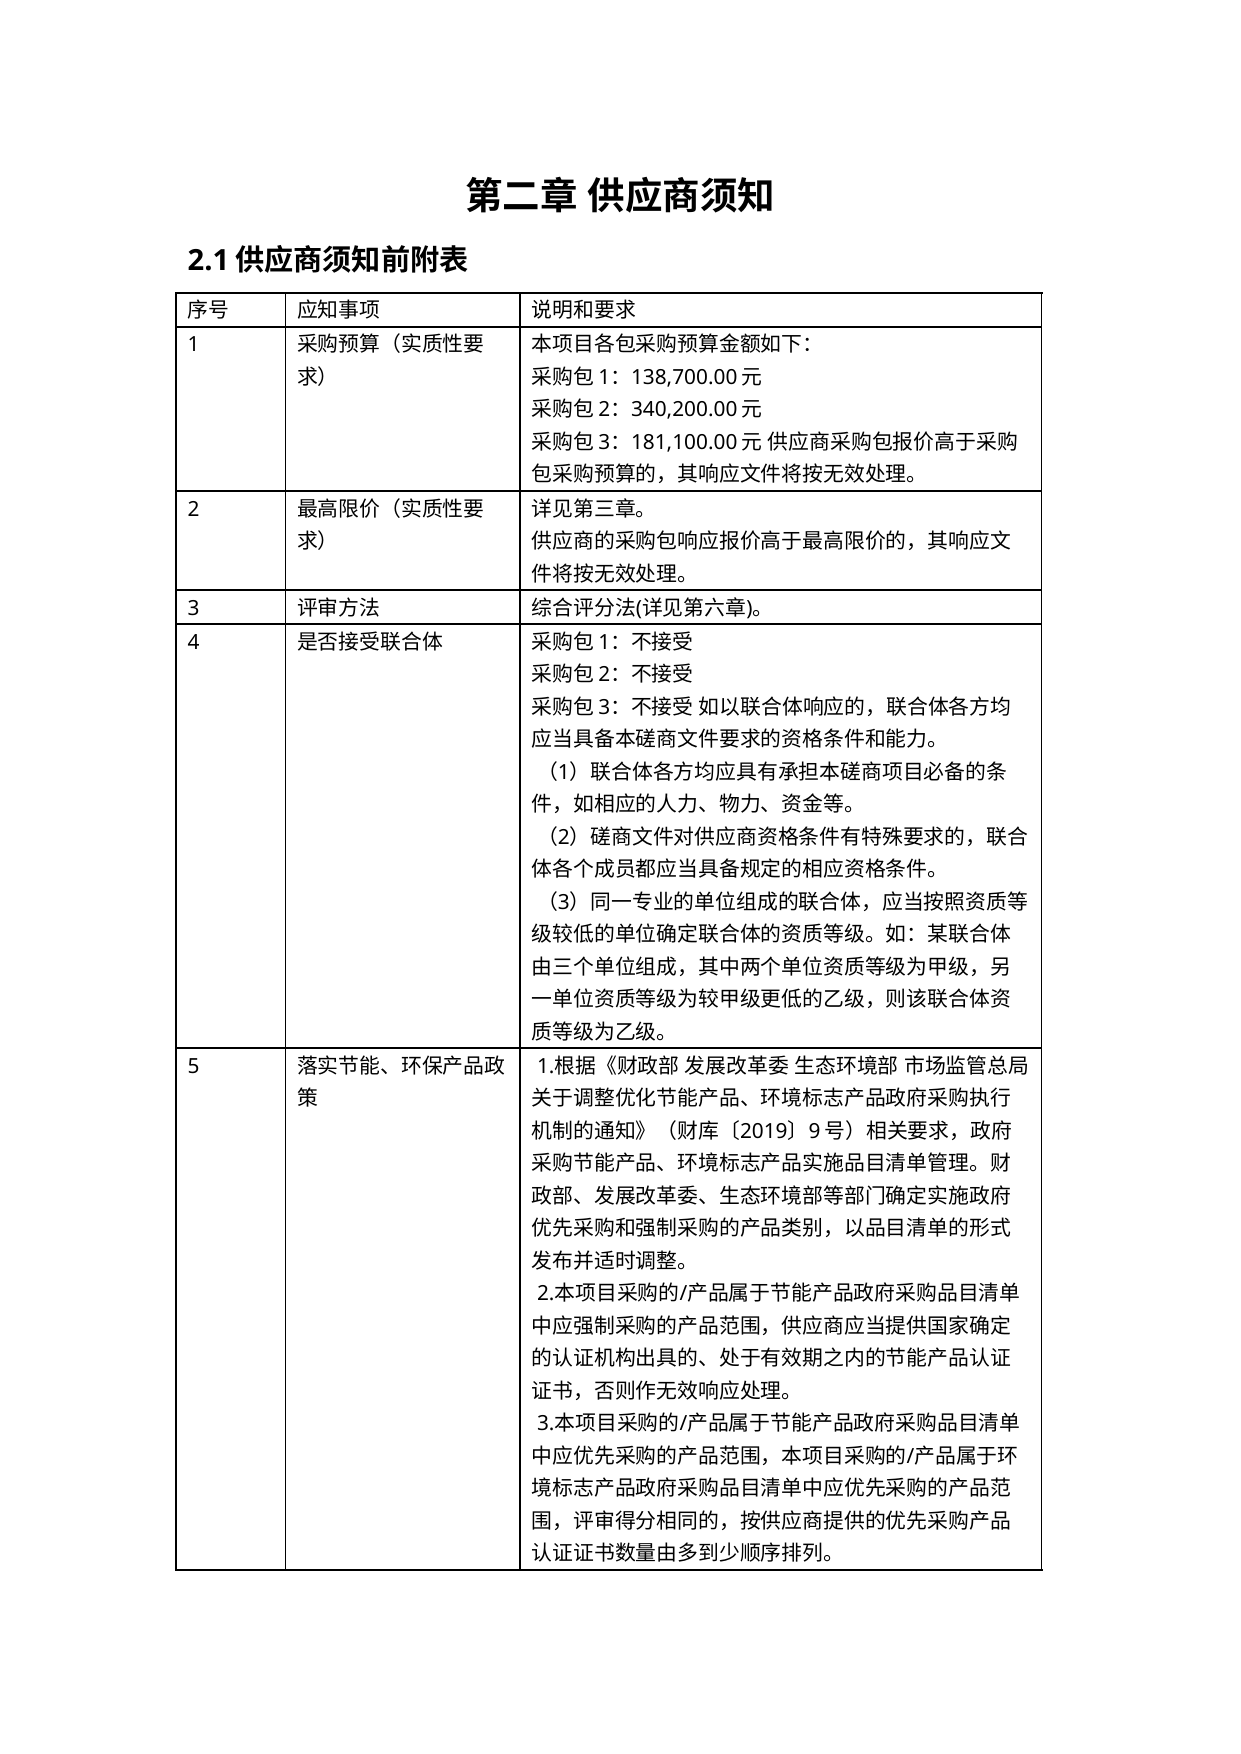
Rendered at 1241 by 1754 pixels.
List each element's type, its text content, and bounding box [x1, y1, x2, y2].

table_cell 5 [177, 1049, 285, 1569]
text 第二章 供应商须知 [187, 162, 1053, 227]
table_cell 落实节能、环保产品政策 [286, 1049, 519, 1569]
table_cell 采购预算（实质性要求） [286, 328, 519, 490]
table_cell 2 [177, 492, 285, 589]
table_header 序号 [177, 294, 285, 326]
table_cell 详见第三章。 供应商的采购包响应报价高于最高限价的，其响应文件将按无效处理。 [521, 492, 1041, 589]
table_cell 本项目各包采购预算金额如下： 采购包1：138,700.00元 采购包2：340,200.00元 采购包3：181,100.00元 供应商采购包报价高于采购包采购预算的，其响应文件将按无效处理。 [521, 328, 1041, 490]
table_cell 3 [177, 591, 285, 623]
table_header 应知事项 [286, 294, 519, 326]
table_cell 1.根据《财政部 发展改革委 生态环境部 市场监管总局关于调整优化节能产品、环境标志产品政府采购执行机制的通知》（财库〔2019〕9号）相关要求，政府采购节能产品、环境标志产品实施品目清单管理。财政部、发展改革委、生态环境部等部门确定实施政府优先采购和强制采购的产品类别，以品目清单的形式发布并适时调整。 2.本项目采购的/产品属于节能产品政府采购品目清单中应强制采购的产品范围，供应商应当提供国家确定的认证机构出具的、处于有效期之内的节能产品认证证书，否则作无效响应处理。 3.本项目采购的/产品属于节能产品政府采购品目清单中应优先采购的产品范围，本项目采购的/产品属于环境标志产品政府采购品目清单中应优先采购的产品范围，评审得分相同的，按供应商提供的优先采购产品认证证书数量由多到少顺序排列。 [521, 1049, 1041, 1569]
table_cell 最高限价（实质性要求） [286, 492, 519, 589]
text 2.1供应商须知前附表 [187, 227, 1053, 292]
table_cell 评审方法 [286, 591, 519, 623]
table_cell 1 [177, 328, 285, 490]
table_cell 综合评分法(详见第六章)。 [521, 591, 1041, 623]
table_header 说明和要求 [521, 294, 1041, 326]
table_cell 4 [177, 625, 285, 1047]
table_cell 是否接受联合体 [286, 625, 519, 1047]
table_cell 采购包1：不接受 采购包2：不接受 采购包3：不接受 如以联合体响应的，联合体各方均应当具备本磋商文件要求的资格条件和能力。 （1）联合体各方均应具有承担本磋商项目必备的条件，如相应的人力、物力、资金等。 （2）磋商文件对供应商资格条件有特殊要求的，联合体各个成员都应当具备规定的相应资格条件。 （3）同一专业的单位组成的联合体，应当按照资质等级较低的单位确定联合体的资质等级。如：某联合体由三个单位组成，其中两个单位资质等级为甲级，另一单位资质等级为较甲级更低的乙级，则该联合体资质等级为乙级。 [521, 625, 1041, 1047]
